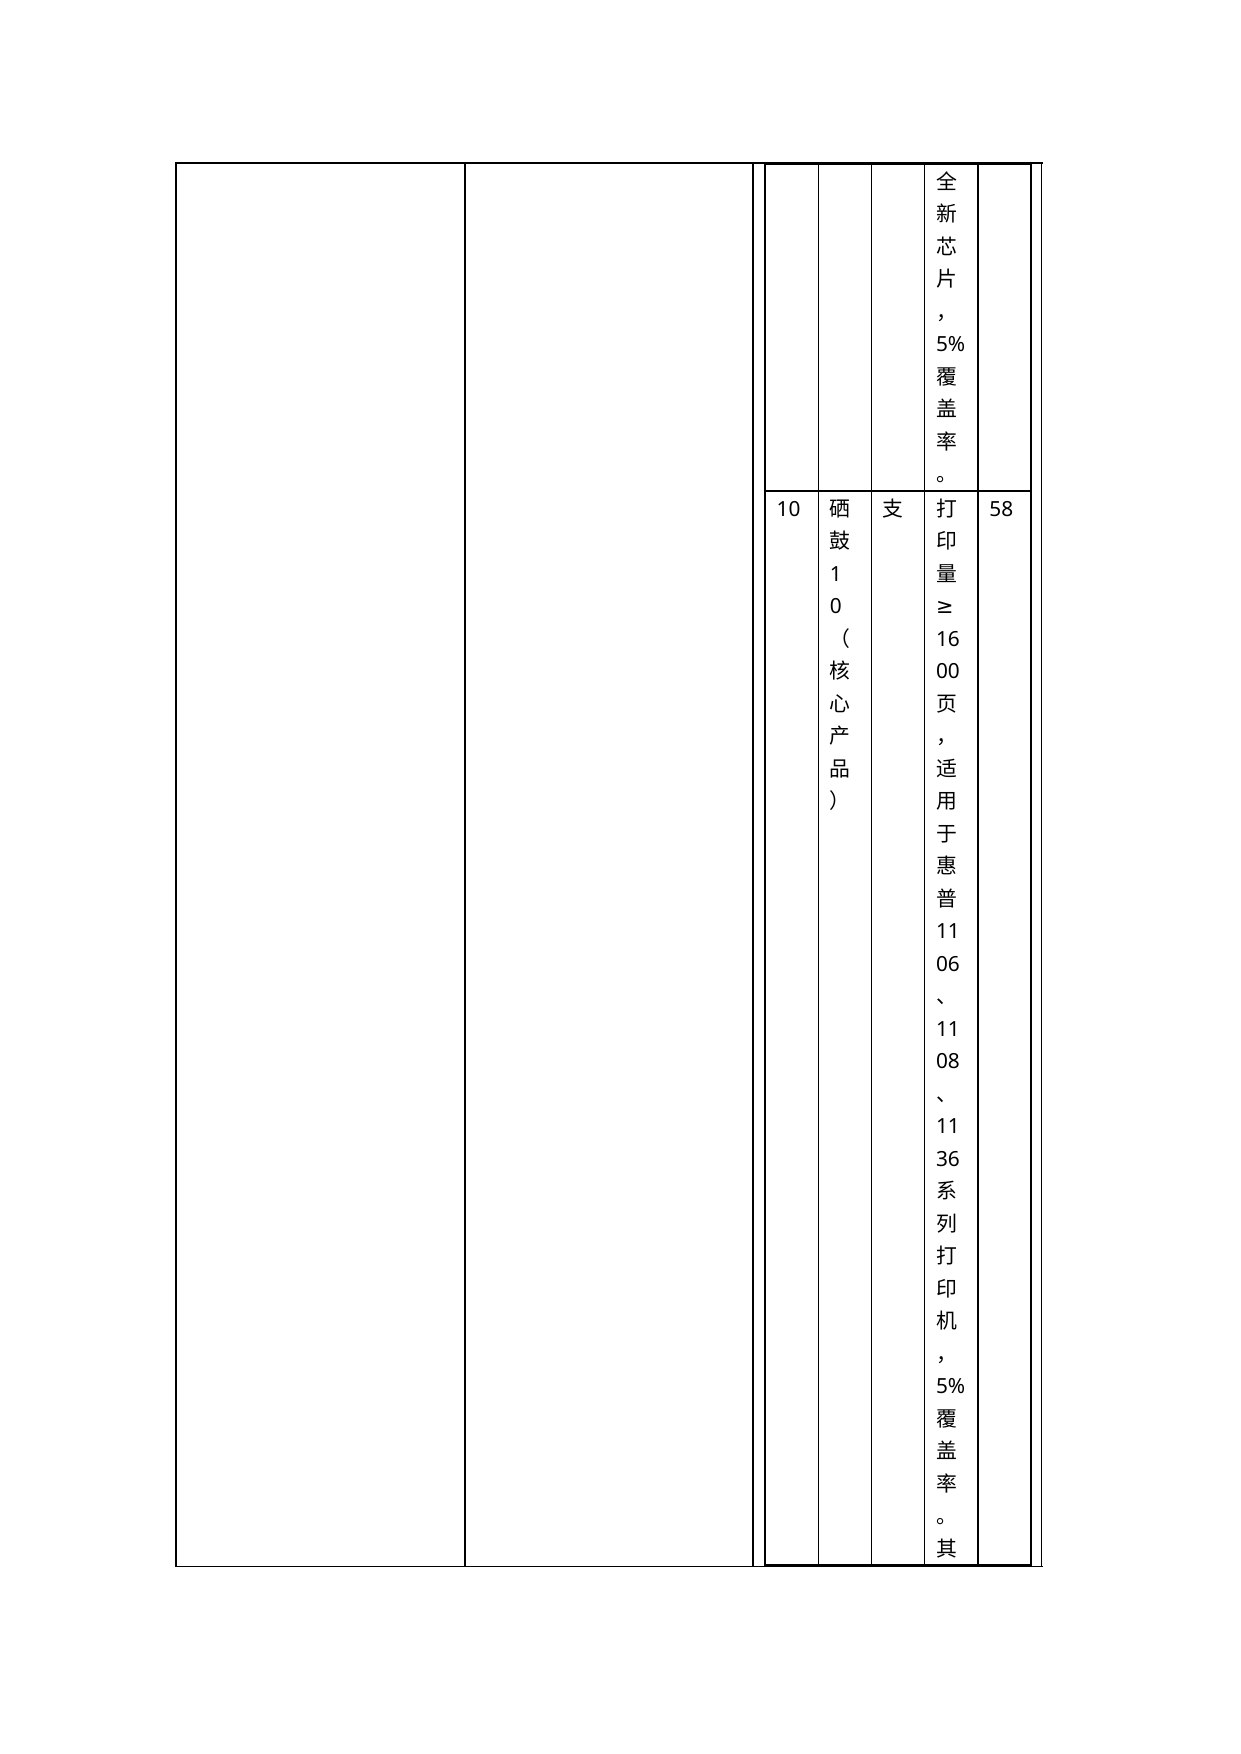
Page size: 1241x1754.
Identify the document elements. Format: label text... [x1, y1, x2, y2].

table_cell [872, 165, 924, 490]
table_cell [925, 492, 977, 1564]
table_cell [766, 165, 818, 490]
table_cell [766, 492, 818, 1564]
table_cell 1 [177, 164, 464, 1566]
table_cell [754, 164, 764, 1566]
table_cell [1032, 164, 1041, 1566]
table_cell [979, 492, 1030, 1564]
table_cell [979, 165, 1030, 490]
table_cell [466, 164, 752, 1566]
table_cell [819, 492, 871, 1564]
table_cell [819, 165, 871, 490]
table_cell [925, 165, 977, 490]
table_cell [872, 492, 924, 1564]
